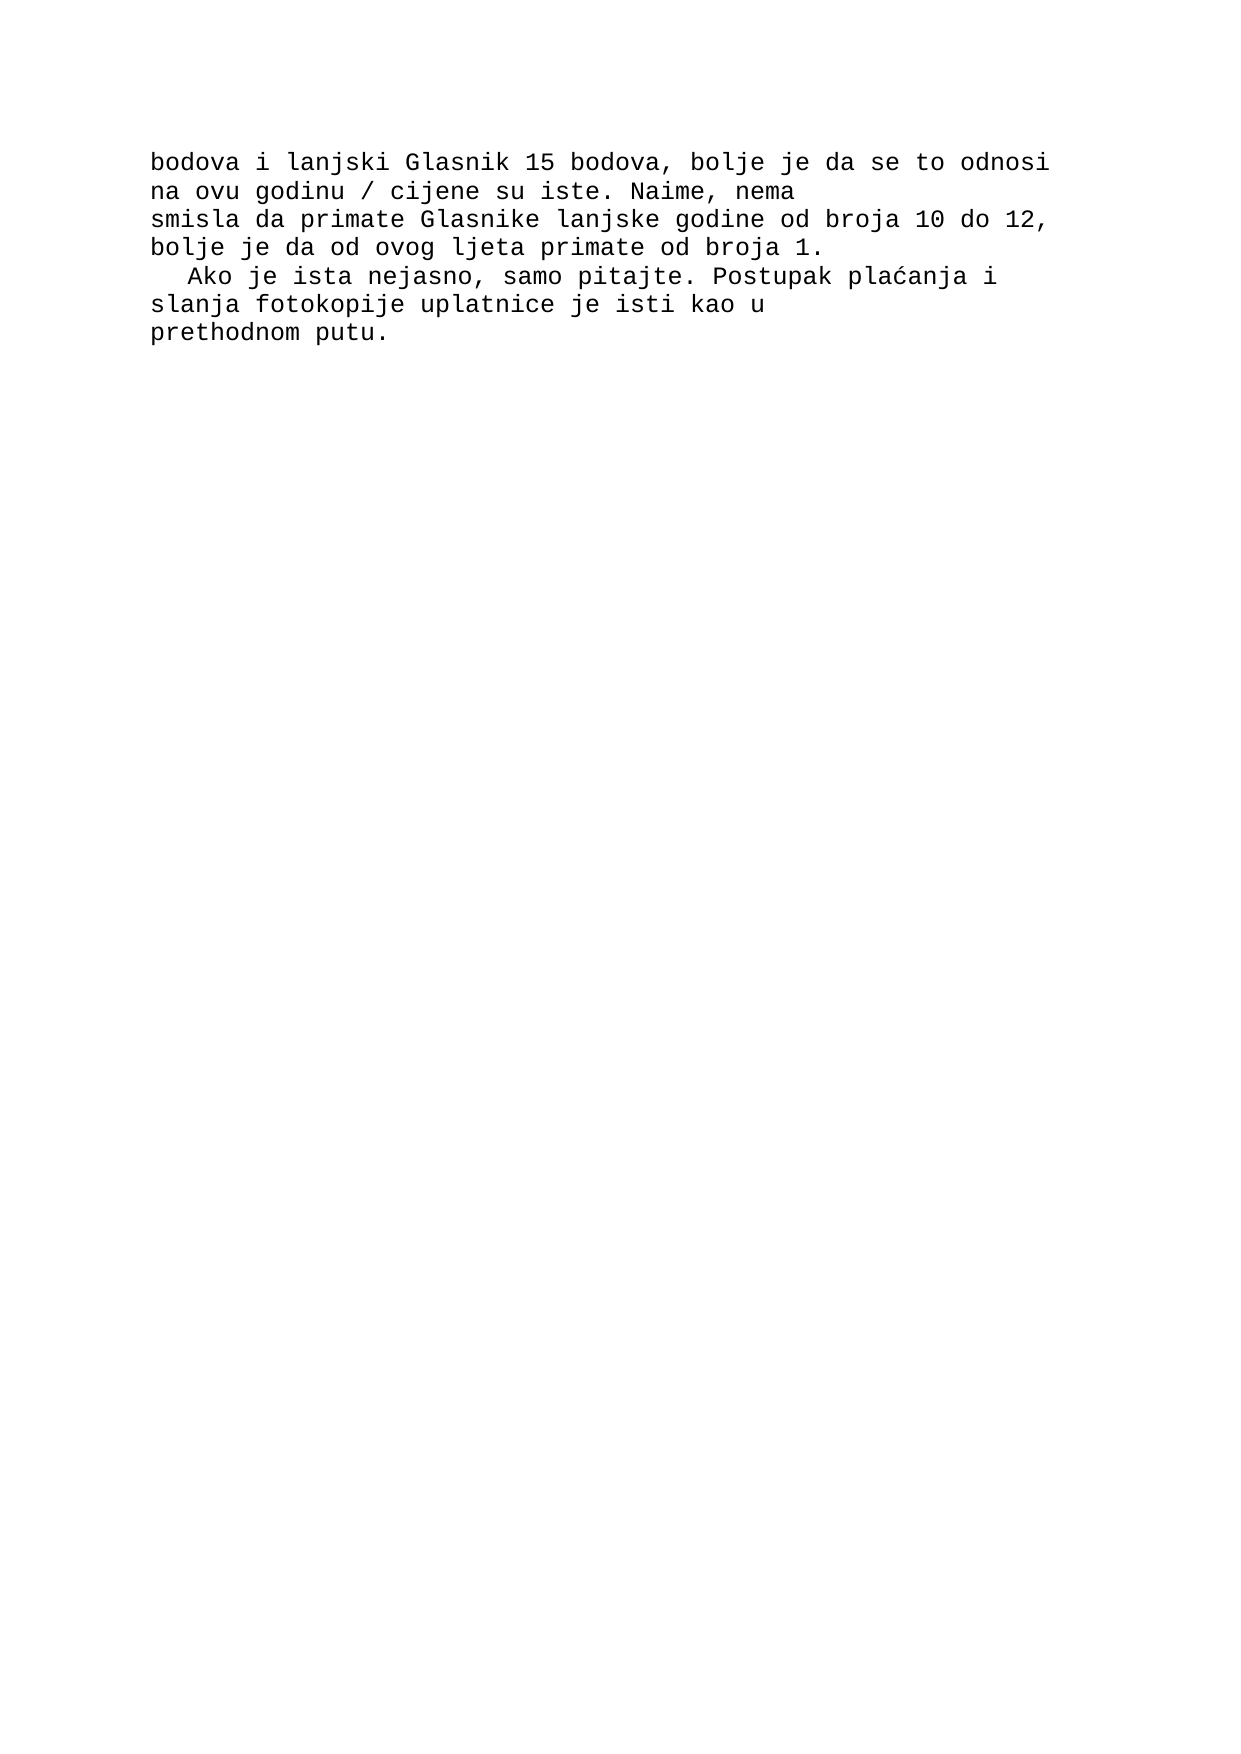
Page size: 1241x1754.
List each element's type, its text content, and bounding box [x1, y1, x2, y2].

text Ako je ista nejasno, samo pitajte. Postupak plaćanja i slanja fotokopije uplatnice je isti kao u prethodnom putu. [150, 263, 1090, 348]
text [150, 150, 1090, 263]
